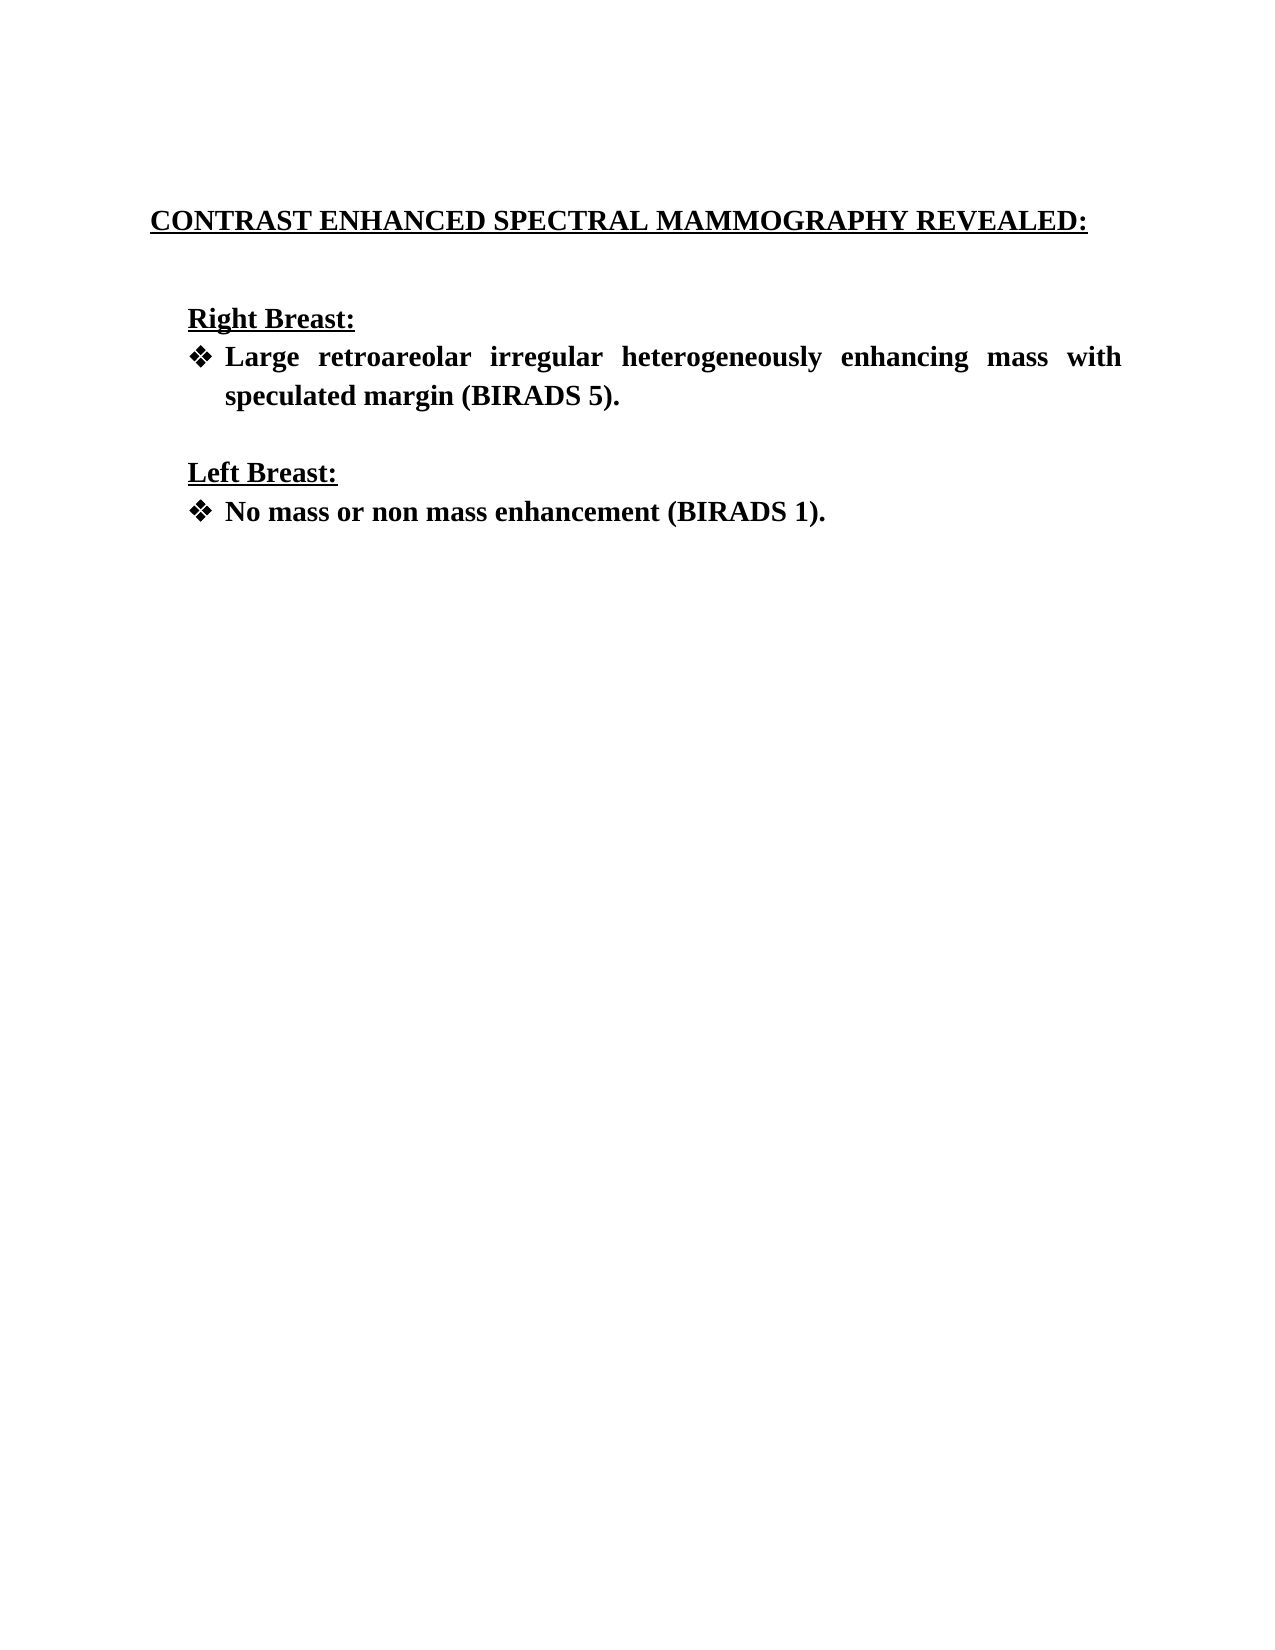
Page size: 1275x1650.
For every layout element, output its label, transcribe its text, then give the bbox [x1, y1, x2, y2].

text Right Breast: [150, 301, 1122, 334]
list Large retroareolar irregular heterogeneously enhancing mass with speculated margin (BIRADS 5). [187, 339, 1122, 412]
text Left Breast: [150, 455, 1122, 489]
list No mass or non mass enhancement (BIRADS 1). [187, 494, 1125, 527]
text CONTRAST ENHANCED SPECTRAL MAMMOGRAPHY REVEALED: [150, 203, 1125, 237]
